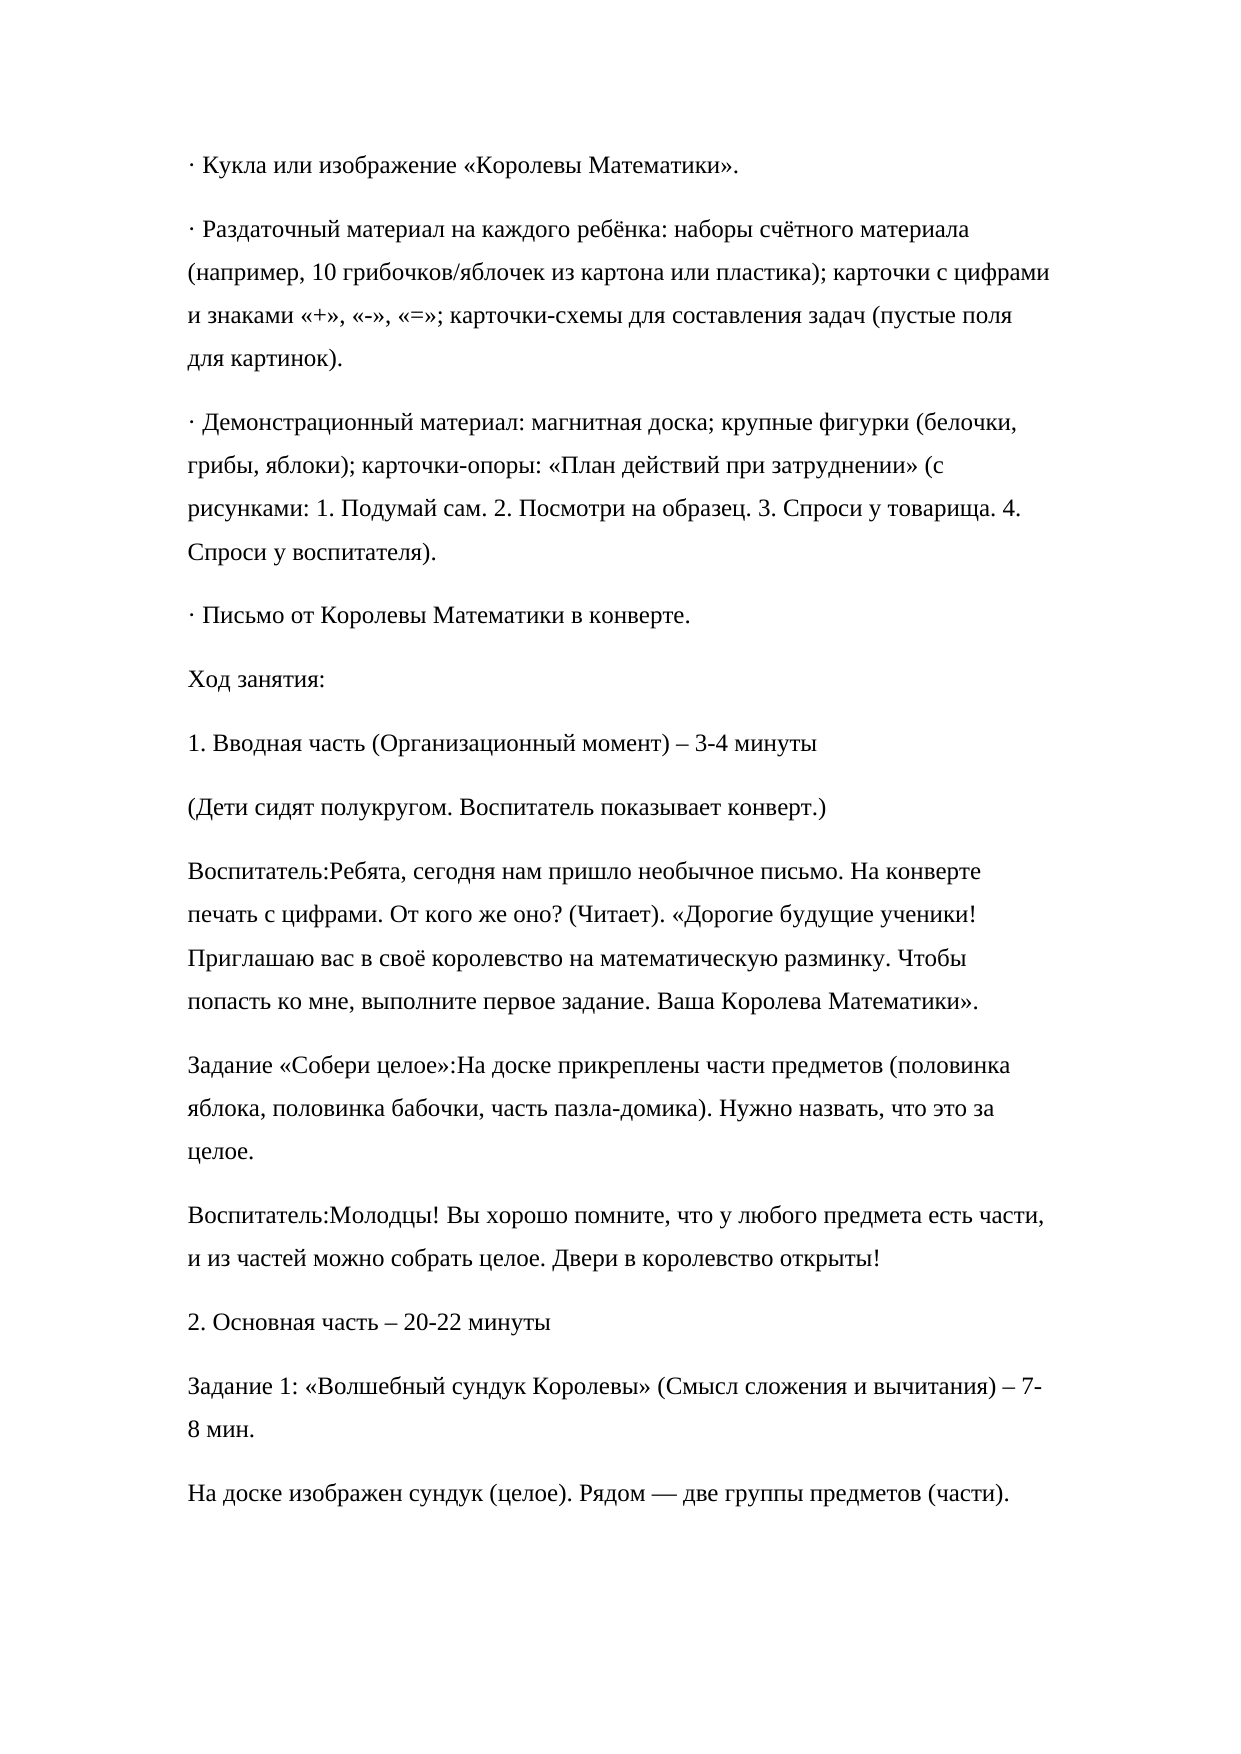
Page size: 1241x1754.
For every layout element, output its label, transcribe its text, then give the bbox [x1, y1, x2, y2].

text 1. Вводная часть (Организационный момент) – 3-4 минуты [187, 728, 1053, 757]
text 2. Основная часть – 20-22 минуты [187, 1307, 1053, 1336]
text · Письмо от Королевы Математики в конверте. [187, 601, 1053, 629]
text Воспитатель:Молодцы! Вы хорошо помните, что у любого предмета есть части, и из частей можно собрать целое. Двери в королевство открыты! [187, 1200, 1053, 1272]
text На доске изображен сундук (целое). Рядом — две группы предметов (части). [187, 1478, 1053, 1507]
text (Дети сидят полукругом. Воспитатель показывает конверт.) [187, 792, 1053, 821]
text · Демонстрационный материал: магнитная доска; крупные фигурки (белочки, грибы, яблоки); карточки-опоры: «План действий при затруднении» (с рисунками: 1. Подумай сам. 2. Посмотри на образец. 3. Спроси у товарища. 4. Спроси у воспитателя). [187, 407, 1053, 565]
text Задание «Собери целое»:На доске прикреплены части предметов (половинка яблока, половинка бабочки, часть пазла-домика). Нужно назвать, что это за целое. [187, 1050, 1053, 1165]
text Воспитатель:Ребята, сегодня нам пришло необычное письмо. На конверте печать с цифрами. От кого же оно? (Читает). «Дорогие будущие ученики! Приглашаю вас в своё королевство на математическую разминку. Чтобы попасть ко мне, выполните первое задание. Ваша Королева Математики». [187, 856, 1053, 1014]
text · Кукла или изображение «Королевы Математики». [187, 150, 1053, 179]
text Задание 1: «Волшебный сундук Королевы» (Смысл сложения и вычитания) – 7-8 мин. [187, 1371, 1053, 1443]
text Ход занятия: [187, 664, 1053, 693]
text · Раздаточный материал на каждого ребёнка: наборы счётного материала (например, 10 грибочков/яблочек из картона или пластика); карточки с цифрами и знаками «+», «-», «=»; карточки-схемы для составления задач (пустые поля для картинок). [187, 214, 1053, 372]
